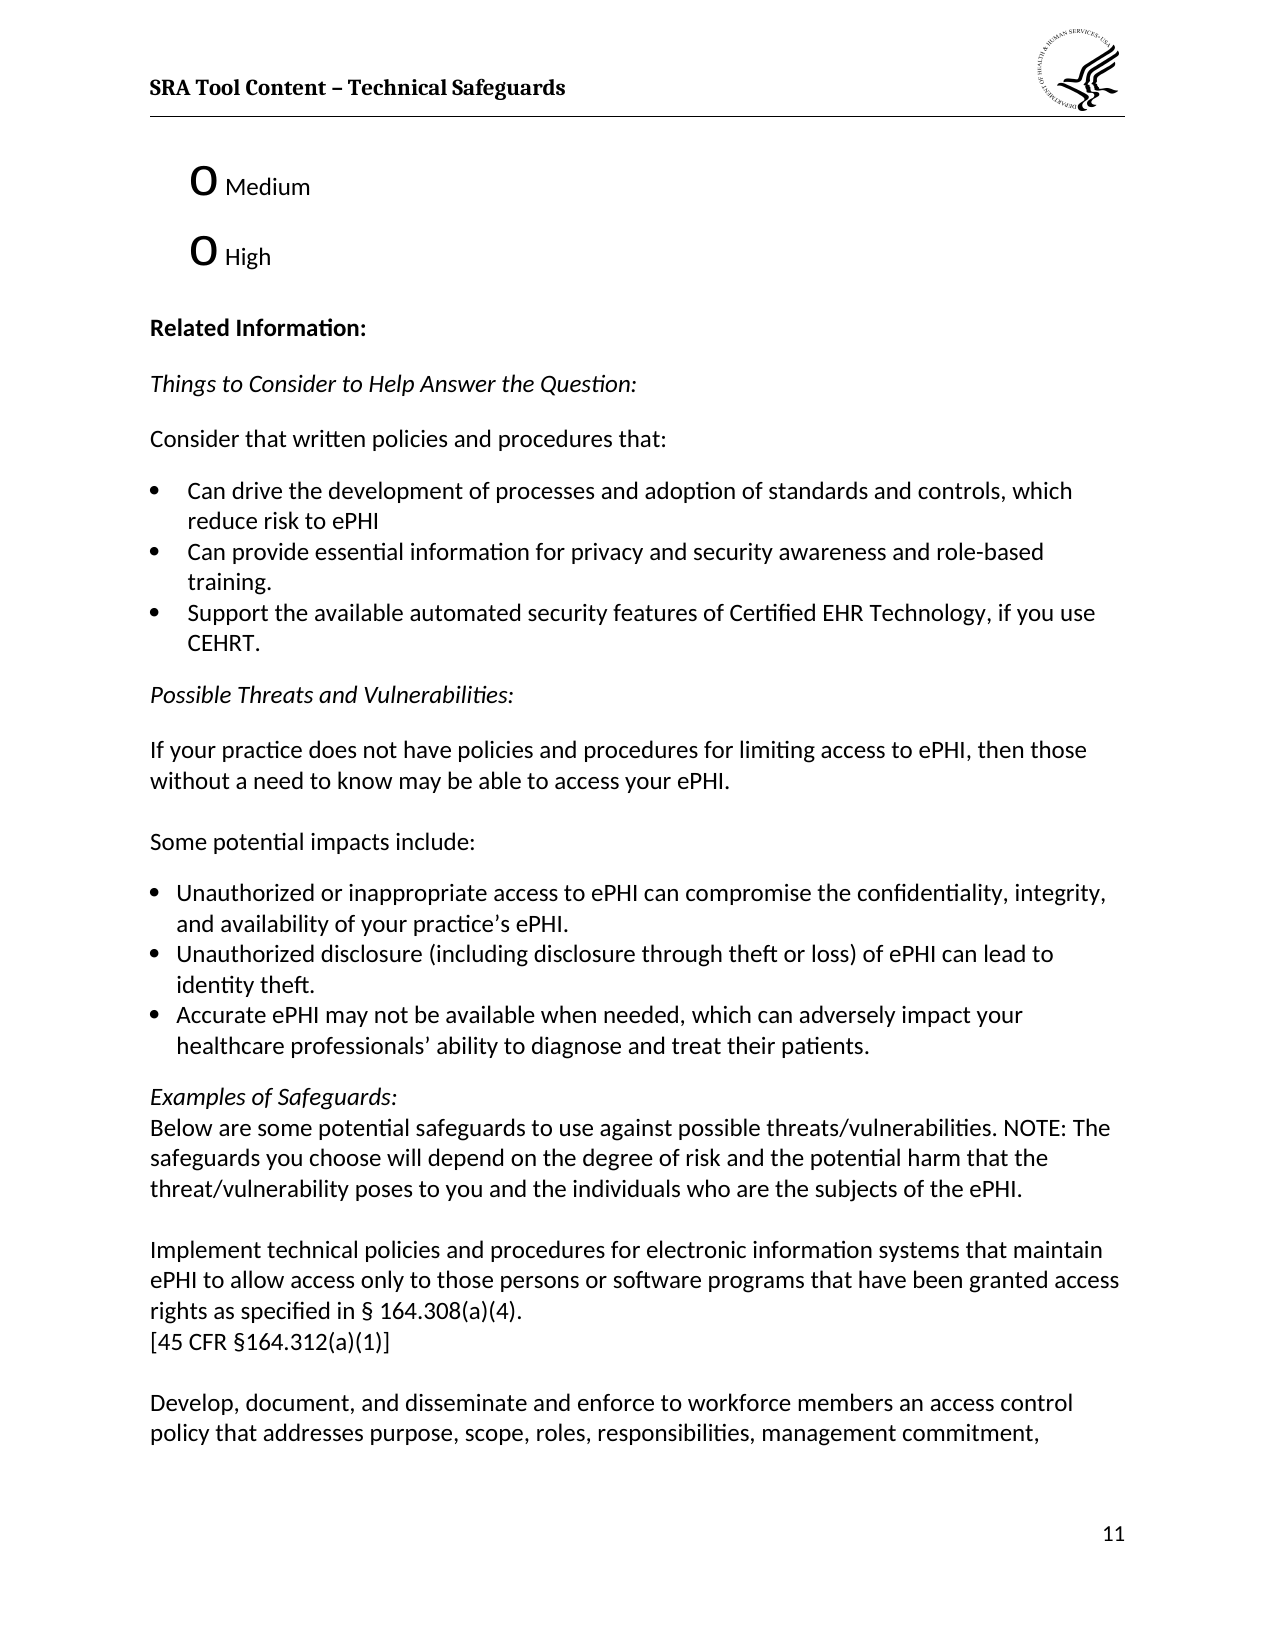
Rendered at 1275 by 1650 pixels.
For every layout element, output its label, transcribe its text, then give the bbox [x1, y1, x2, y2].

text Related Information: [150, 312, 1125, 342]
list Support the available automated security features of Certified EHR Technology, if you use CEHRT. [150, 597, 1125, 658]
text Things to Consider to Help Answer the Question: [150, 368, 1125, 398]
text Below are some potential safeguards to use against possible threats/vulnerabilities. NOTE: The safeguards you choose will depend on the degree of risk and the potential harm that the threat/vulnerability poses to you and the individuals who are the subjects of the ePHI. [150, 1112, 1125, 1204]
list Unauthorized disclosure (including disclosure through theft or loss) of ePHI can lead to identity theft. [150, 939, 1125, 1000]
list Accurate ePHI may not be available when needed, which can adversely impact your healthcare professionals’ ability to diagnose and treat their patients. [150, 1000, 1125, 1061]
text If your practice does not have policies and procedures for limiting access to ePHI, then those without a need to know may be able to access your ePHI. [150, 735, 1125, 796]
list Medium [187, 150, 1125, 211]
list Can provide essential information for privacy and security awareness and role-based training. [150, 536, 1125, 597]
text Examples of Safeguards: [150, 1082, 1125, 1112]
list Can drive the development of processes and adoption of standards and controls, which reduce risk to ePHI [150, 475, 1125, 536]
text Implement technical policies and procedures for electronic information systems that maintain ePHI to allow access only to those persons or software programs that have been granted access rights as specified in § 164.308(a)(4). [150, 1234, 1125, 1326]
text [45 CFR §164.312(a)(1)] [150, 1326, 1125, 1356]
picture [1037, 29, 1119, 111]
text Some potential impacts include: [150, 826, 1125, 857]
text Possible Threats and Vulnerabilities: [150, 679, 1125, 709]
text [150, 1356, 1125, 1448]
text Consider that written policies and procedures that: [150, 423, 1125, 454]
list Unauthorized or inappropriate access to ePHI can compromise the confidentiality, integrity, and availability of your practice’s ePHI. [150, 878, 1125, 939]
list High [187, 221, 1125, 282]
